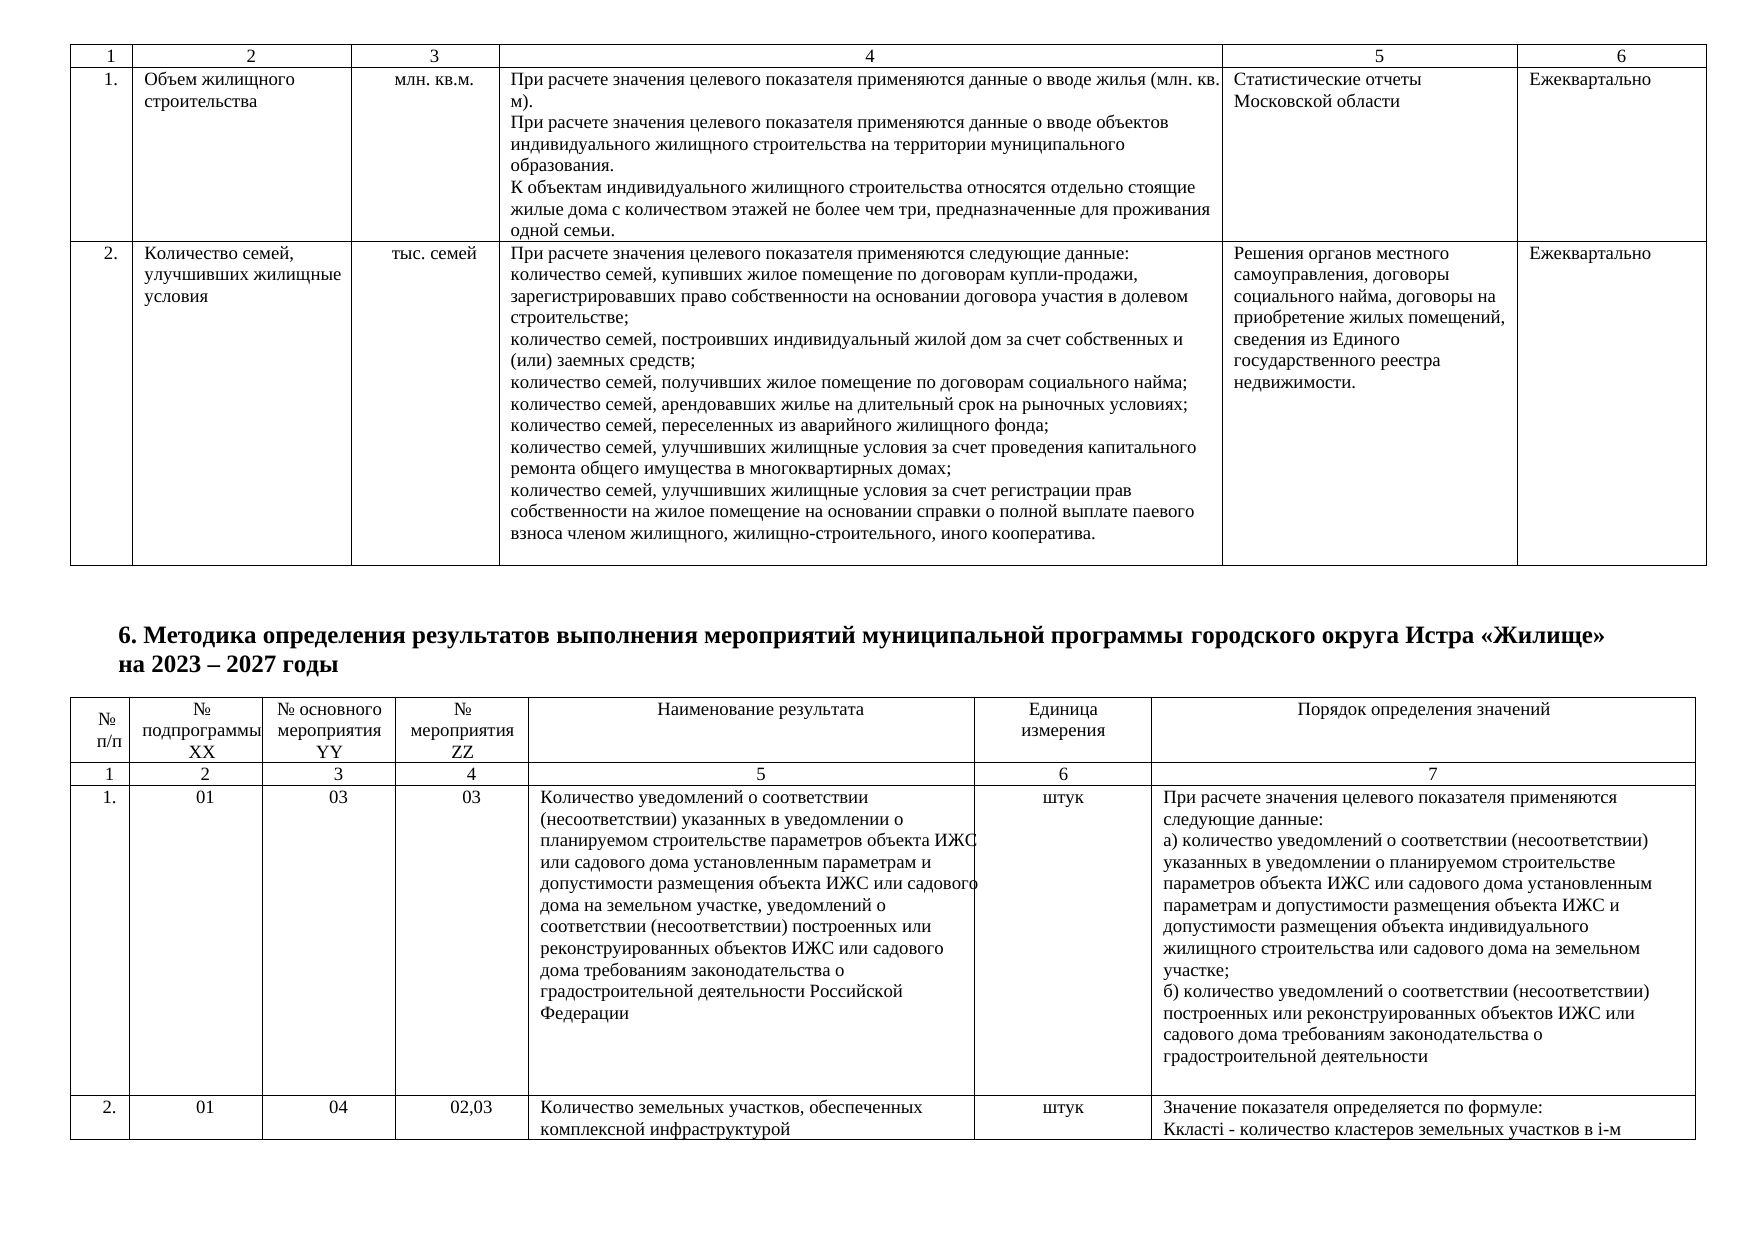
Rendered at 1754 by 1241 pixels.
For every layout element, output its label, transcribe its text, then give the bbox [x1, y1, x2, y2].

table_cell 2 [133, 45, 351, 67]
table_cell При расчете значения целевого показателя применяются данные о вводе жилья (млн. кв. м). При расчете значения целевого показателя применяются данные о вводе объектов индивидуального жилищного строительства на территории муниципального образования. К объектам индивидуального жилищного строительства относятся отдельно стоящие жилые дома с количеством этажей не более чем три, предназначенные для проживания одной семьи. [500, 68, 1222, 241]
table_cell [529, 1096, 974, 1139]
table_cell Количество уведомлений о соответствии (несоответствии) указанных в уведомлении о планируемом строительстве параметров объекта ИЖС или садового дома установленным параметрам и допустимости размещения объекта ИЖС или садового дома на земельном участке, уведомлений о соответствии (несоответствии) построенных или реконструированных объектов ИЖС или садового дома требованиям законодательства о градостроительной деятельности Российской Федерации [529, 786, 974, 1095]
table_cell 3 [263, 763, 395, 785]
table_cell Ежеквартально [1518, 68, 1706, 241]
table_cell Количество семей, улучшивших жилищные условия [133, 242, 351, 565]
table_cell 2. [71, 242, 132, 565]
table_header № основного мероприятия YY [263, 698, 395, 762]
table_header Единица измерения [975, 698, 1151, 762]
table_cell При расчете значения целевого показателя применяются следующие данные: а) количество уведомлений о соответствии (несоответствии) указанных в уведомлении о планируемом строительстве параметров объекта ИЖС или садового дома установленным параметрам и допустимости размещения объекта ИЖС и допустимости размещения объекта индивидуального жилищного строительства или садового дома на земельном участке; б) количество уведомлений о соответствии (несоответствии) построенных или реконструированных объектов ИЖС или садового дома требованиям законодательства о градостроительной деятельности [1152, 786, 1695, 1095]
table_cell При расчете значения целевого показателя применяются следующие данные: количество семей, купивших жилое помещение по договорам купли-продажи, зарегистрировавших право собственности на основании договора участия в долевом строительстве; количество семей, построивших индивидуальный жилой дом за счет собственных и (или) заемных средств; количество семей, получивших жилое помещение по договорам социального найма; количество семей, арендовавших жилье на длительный срок на рыночных условиях; количество семей, переселенных из аварийного жилищного фонда; количество семей, улучшивших жилищные условия за счет проведения капитального ремонта общего имущества в многоквартирных домах; количество семей, улучшивших жилищные условия за счет регистрации прав собственности на жилое помещение на основании справки о полной выплате паевого взноса членом жилищного, жилищно-строительного, иного кооператива. [500, 242, 1222, 565]
table_header № мероприятия ZZ [396, 698, 528, 762]
table_cell 2 [130, 763, 262, 785]
table_cell Решения органов местного самоуправления, договоры социального найма, договоры на приобретение жилых помещений, сведения из Единого государственного реестра недвижимости. [1223, 242, 1517, 565]
table_cell 5 [1223, 45, 1517, 67]
table_cell 4 [500, 45, 1222, 67]
table_cell 4 [396, 763, 528, 785]
table_cell штук [975, 786, 1151, 1095]
table_cell 1 [71, 45, 132, 67]
table_header Наименование результата [529, 698, 974, 762]
text 6. Методика определения результатов выполнения мероприятий муниципальной программы городского округа Истра «Жилище» на 2023 – 2027 годы [118, 620, 1636, 677]
table_cell Объем жилищного строительства [133, 68, 351, 241]
table_header № п/п [71, 698, 129, 762]
table_cell 1. [71, 68, 132, 241]
table_cell Статистические отчеты Московской области [1223, 68, 1517, 241]
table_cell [1152, 1096, 1695, 1139]
table_cell 04 [263, 1096, 395, 1139]
table_cell 1 [71, 763, 129, 785]
table_cell 01 [130, 1096, 262, 1139]
table_cell Ежеквартально [1518, 242, 1706, 565]
table_cell тыс. семей [352, 242, 499, 565]
table_header № подпрограммы ХХ [130, 698, 262, 762]
table_cell 2. [71, 1096, 129, 1139]
table_cell 03 [396, 786, 528, 1095]
table_cell 3 [352, 45, 499, 67]
table_cell 1. [71, 786, 129, 1095]
table_cell 6 [1518, 45, 1706, 67]
table_cell 7 [1152, 763, 1695, 785]
table_cell 5 [529, 763, 974, 785]
table_cell 02,03 [396, 1096, 528, 1139]
table_header Порядок определения значений [1152, 698, 1695, 762]
table_cell штук [975, 1096, 1151, 1139]
table_cell 03 [263, 786, 395, 1095]
table_cell 01 [130, 786, 262, 1095]
table_cell млн. кв.м. [352, 68, 499, 241]
table_cell 6 [975, 763, 1151, 785]
